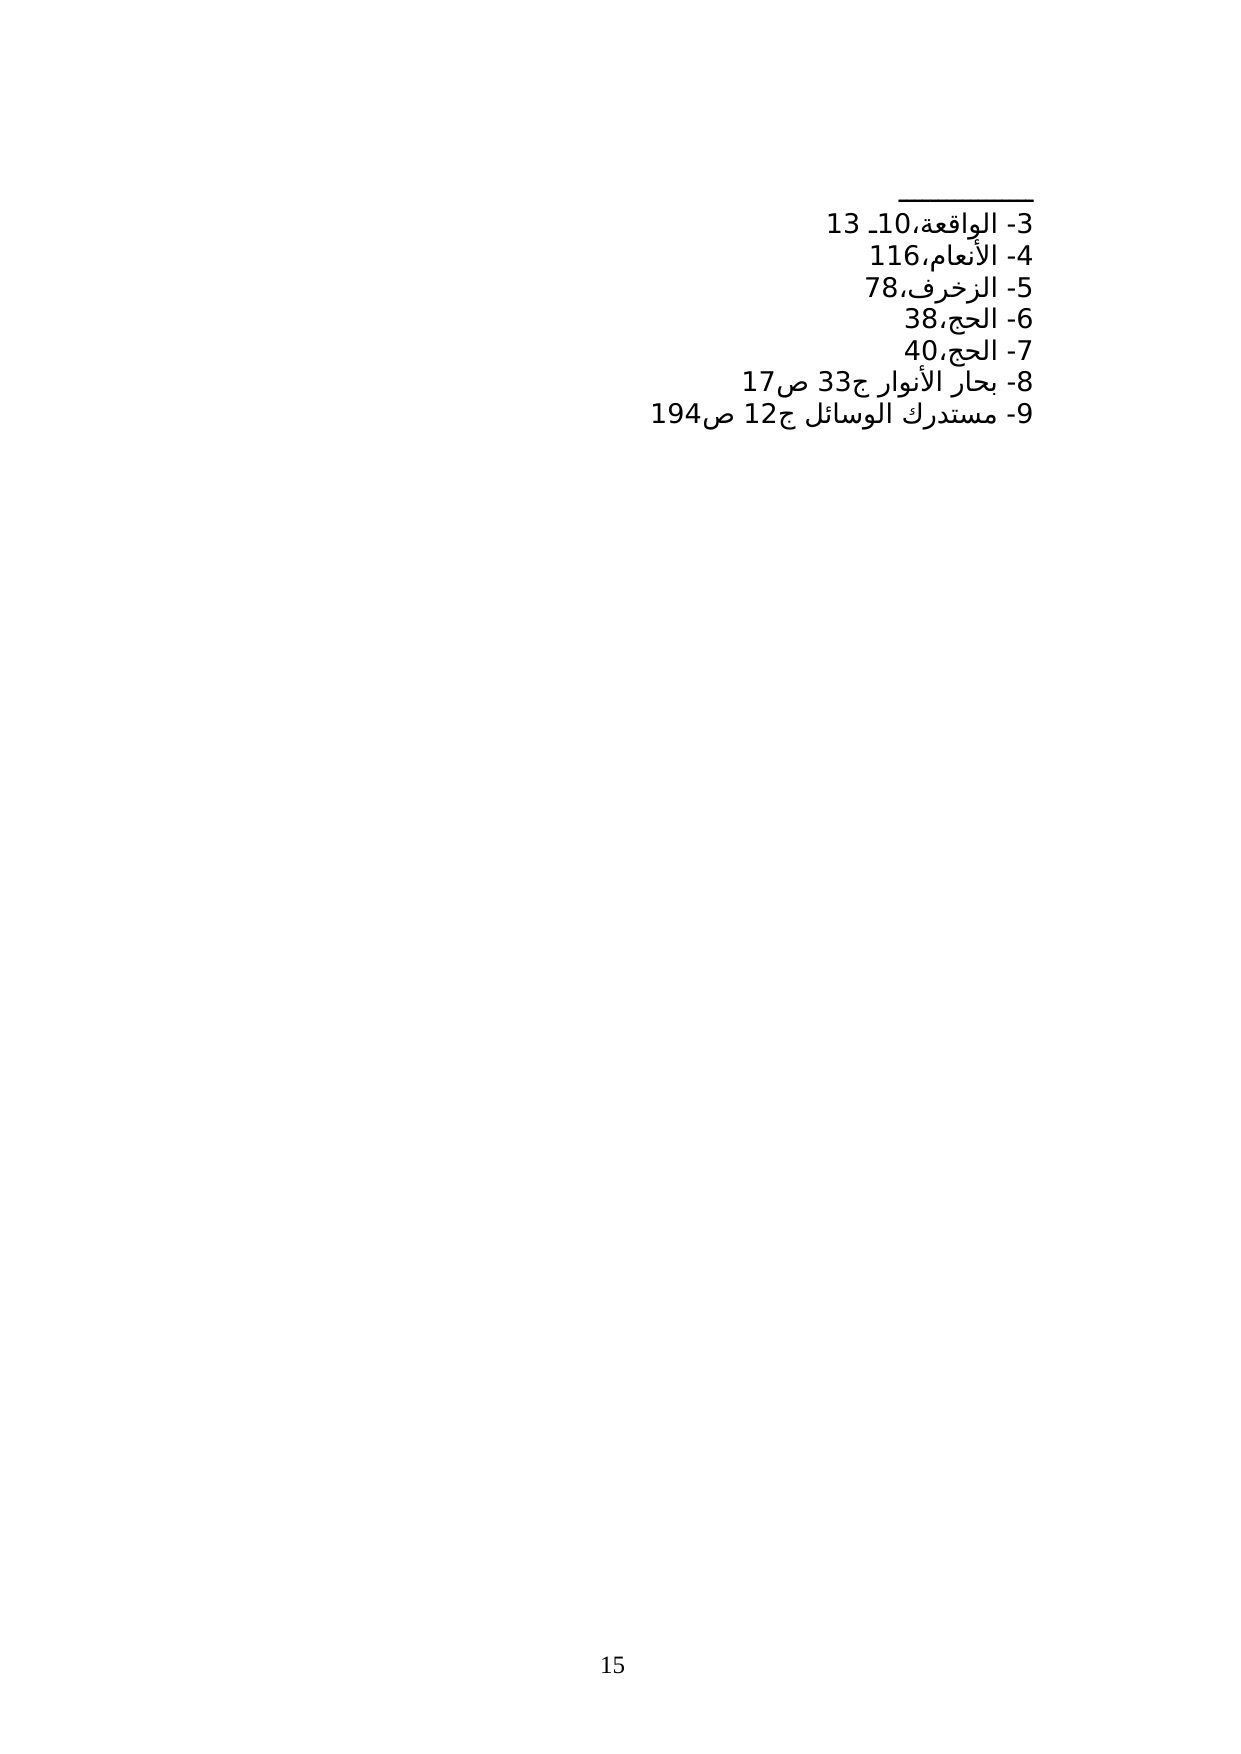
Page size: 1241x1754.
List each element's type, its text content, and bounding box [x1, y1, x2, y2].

text 5- الزخرف،78 [222, 272, 1033, 303]
text 8- بحار الأنوار ج33 ص17 [222, 367, 1033, 398]
text 9- مستدرك الوسائل ج12 ص194 [222, 398, 1033, 430]
text 7- الحج،40 [222, 335, 1033, 367]
text 3- الواقعة،10ـ 13 [222, 209, 1033, 240]
text 6- الحج،38 [222, 303, 1033, 335]
text 4- الأنعام،116 [222, 240, 1033, 272]
text ـــــــــــــــــ [222, 177, 1033, 209]
